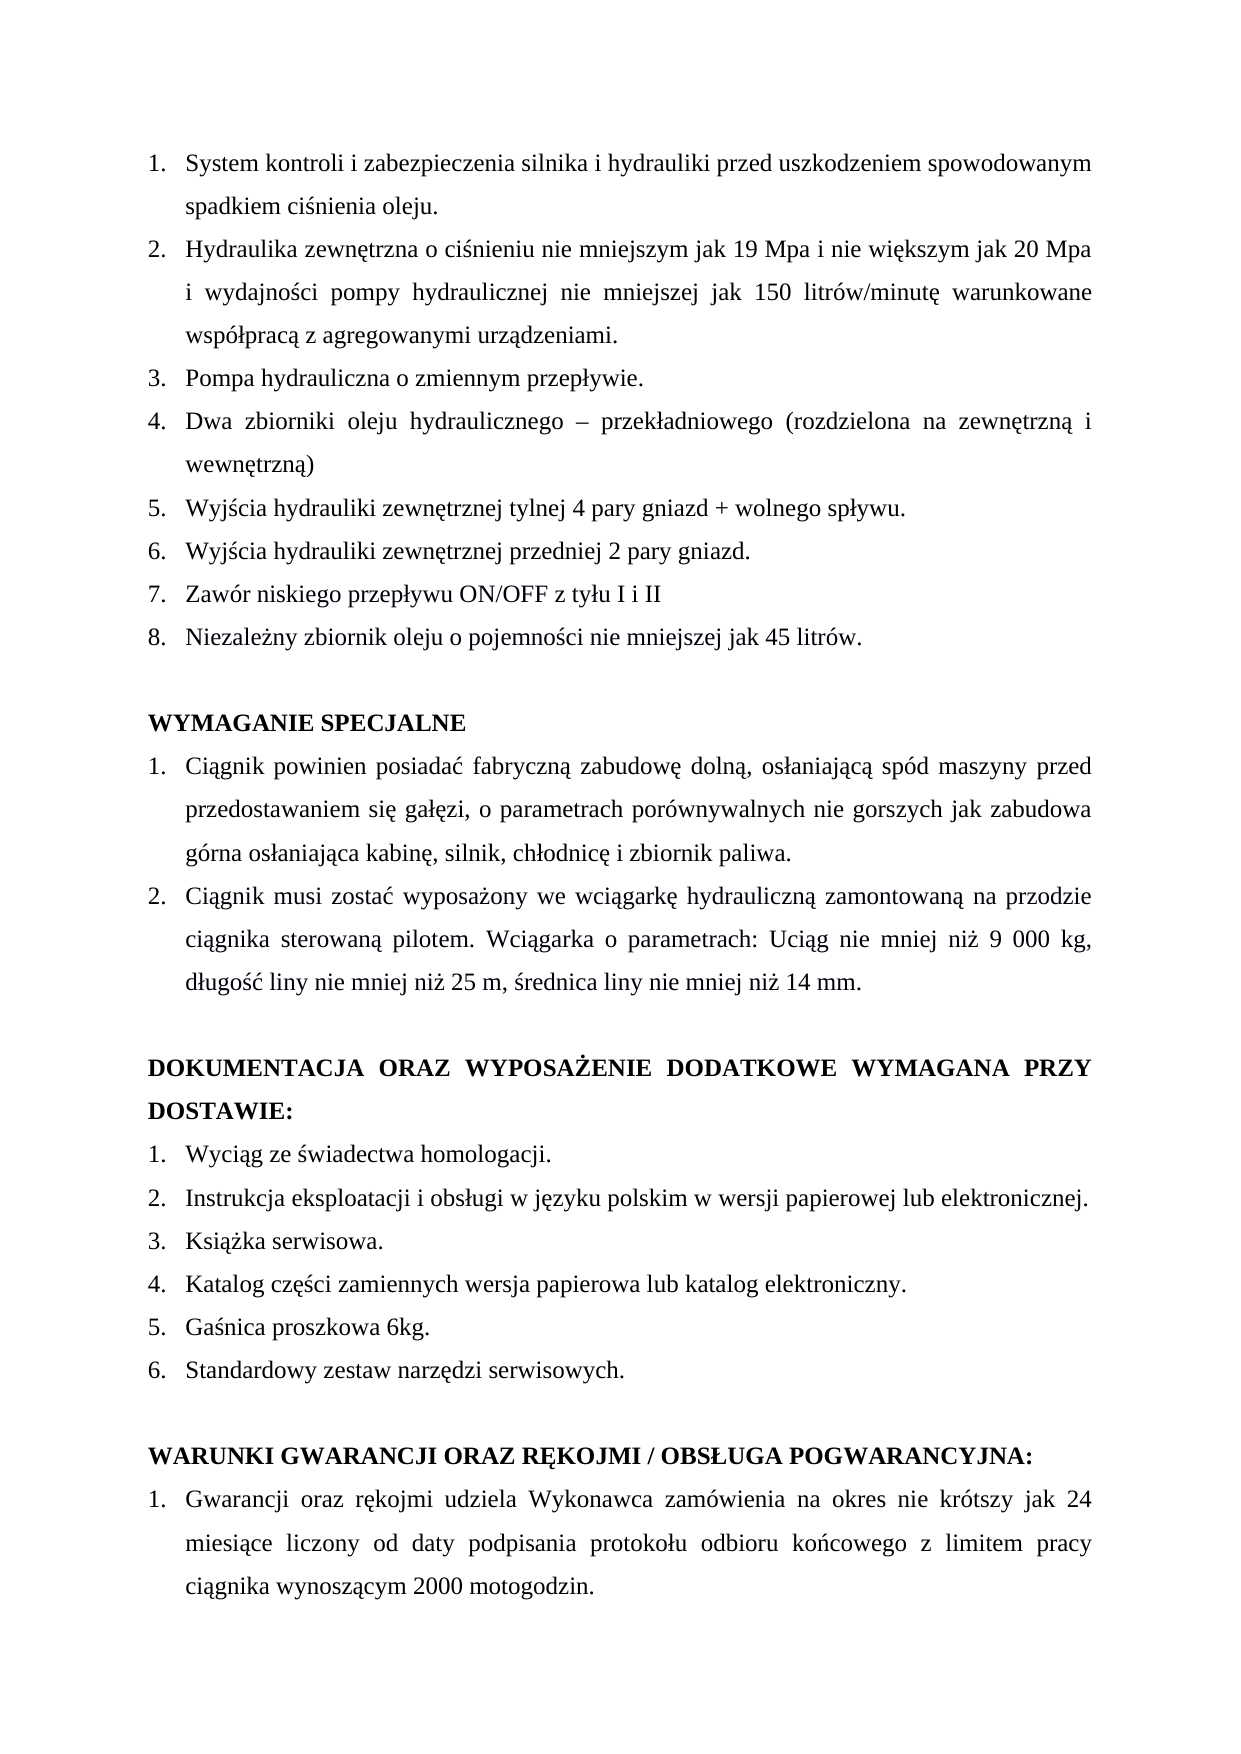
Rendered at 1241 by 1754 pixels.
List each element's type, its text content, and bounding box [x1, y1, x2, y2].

text DOKUMENTACJA ORAZ WYPOSAŻENIE DODATKOWE WYMAGANA PRZY DOSTAWIE: [148, 1053, 1093, 1125]
list Niezależny zbiornik oleju o pojemności nie mniejszej jak . [148, 622, 1093, 651]
list Wyjścia hydrauliki zewnętrznej tylnej 4 pary gniazd + wolnego spływu. [148, 493, 1093, 521]
list Instrukcja eksploatacji i obsługi w języku polskim w wersji papierowej lub elektronicznej. [148, 1183, 1093, 1211]
list Standardowy zestaw narzędzi serwisowych. [148, 1355, 1093, 1384]
list Gwarancji oraz rękojmi udziela Wykonawca zamówienia na okres nie krótszy jak 24 miesiące liczony od daty podpisania protokołu odbioru końcowego z limitem pracy ciągnika wynoszącym 2000 motogodzin. [148, 1484, 1093, 1599]
list Ciągnik musi zostać wyposażony we wciągarkę hydrauliczną zamontowaną na przodzie ciągnika sterowaną pilotem. Wciągarka o parametrach: Uciąg nie mniej niż 9 000 kg, długość liny nie mniej niż 25 m, średnica liny nie mniej niż 14 mm. [148, 881, 1093, 996]
list Zawór niskiego przepływu ON/OFF z tyłu I i II [148, 579, 1093, 608]
list Pompa hydrauliczna o zmiennym przepływie. [148, 363, 1093, 392]
list Katalog części zamiennych wersja papierowa lub katalog elektroniczny. [148, 1269, 1093, 1298]
list Książka serwisowa. [148, 1226, 1093, 1254]
list Gaśnica proszkowa 6kg. [148, 1312, 1093, 1341]
list Hydraulika zewnętrzna o ciśnieniu nie mniejszym jak 19 Mpa i nie większym jak 20 Mpa i wydajności pompy hydraulicznej nie mniejszej jak 150 litrów/minutę warunkowane współpracą z agregowanymi urządzeniami. [148, 234, 1093, 349]
list Ciągnik powinien posiadać fabryczną zabudowę dolną, osłaniającą spód maszyny przed przedostawaniem się gałęzi, o parametrach porównywalnych nie gorszych jak zabudowa górna osłaniająca kabinę, silnik, chłodnicę i zbiornik paliwa. [148, 751, 1093, 866]
list Wyjścia hydrauliki zewnętrznej przedniej 2 pary gniazd. [148, 536, 1093, 564]
list Dwa zbiorniki oleju hydraulicznego – przekładniowego (rozdzielona na zewnętrzną i wewnętrzną) [148, 406, 1093, 478]
list Wyciąg ze świadectwa homologacji. [148, 1139, 1093, 1168]
text WARUNKI GWARANCJI ORAZ RĘKOJMI / OBSŁUGA POGWARANCYJNA: [148, 1441, 1093, 1470]
list System kontroli i zabezpieczenia silnika i hydrauliki przed uszkodzeniem spowodowanym spadkiem ciśnienia oleju. [148, 148, 1093, 219]
text WYMAGANIE SPECJALNE [148, 708, 1093, 737]
